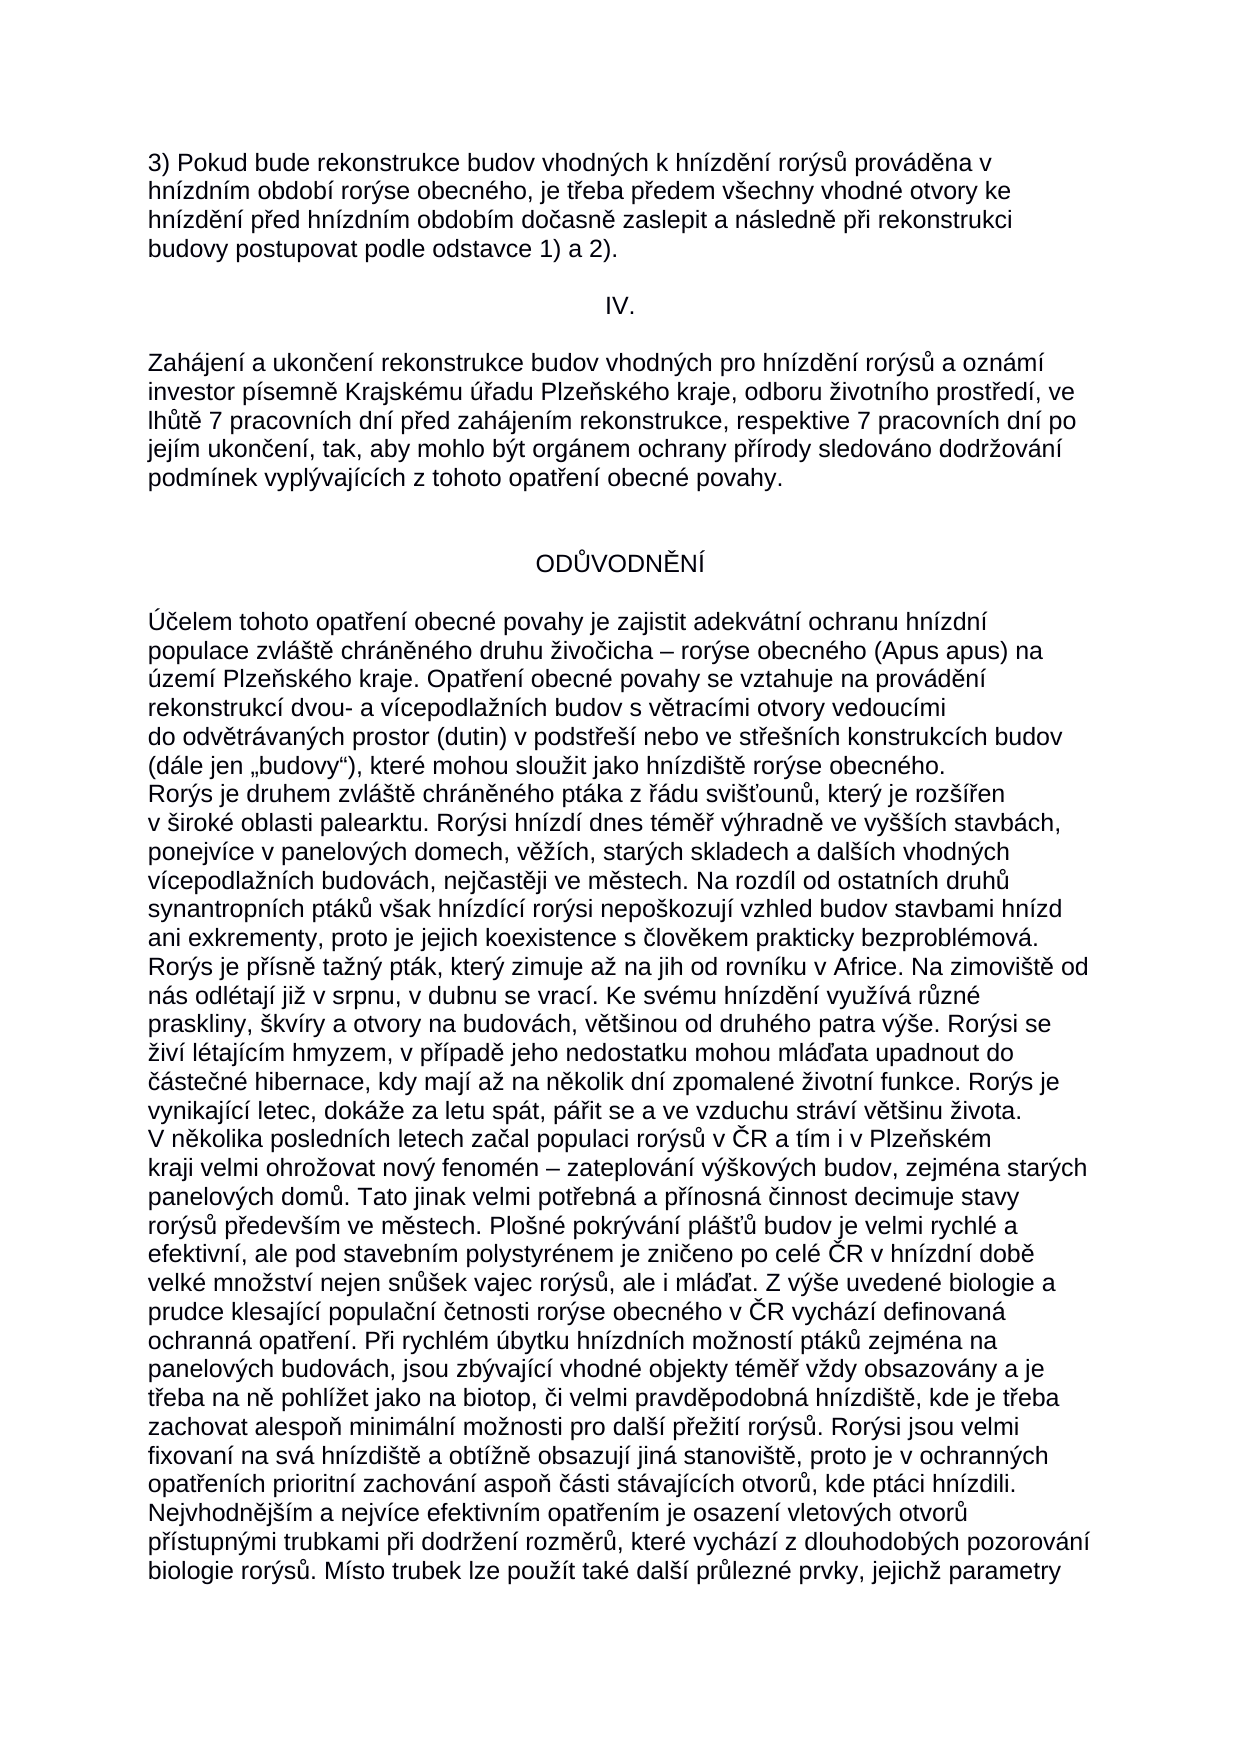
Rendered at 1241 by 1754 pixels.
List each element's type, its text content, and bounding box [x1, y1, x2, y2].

text částečné hibernace, kdy mají až na několik dní zpomalené životní funkce. Rorýs je [148, 1067, 1093, 1096]
text ochranná opatření. Při rychlém úbytku hnízdních možností ptáků zejména na [148, 1326, 1093, 1354]
text investor písemně Krajskému úřadu Plzeňského kraje, odboru životního prostředí, ve [148, 377, 1093, 406]
text Rorýs je přísně tažný pták, který zimuje až na jih od rovníku v Africe. Na zimoviště od [148, 952, 1093, 981]
text Účelem tohoto opatření obecné povahy je zajistit adekvátní ochranu hnízdní [148, 607, 1093, 636]
text vynikající letec, dokáže za letu spát, pářit se a ve vzduchu stráví většinu života. [148, 1096, 1093, 1124]
text biologie rorýsů. Místo trubek lze použít také další průlezné prvky, jejichž parametry [148, 1556, 1093, 1584]
text třeba na ně pohlížet jako na biotop, či velmi pravděpodobná hnízdiště, kde je třeba [148, 1383, 1093, 1412]
text ponejvíce v panelových domech, věžích, starých skladech a dalších vhodných [148, 837, 1093, 866]
text (dále jen „budovy“), které mohou sloužit jako hnízdiště rorýse obecného. [148, 751, 1093, 779]
text vícepodlažních budovách, nejčastěji ve městech. Na rozdíl od ostatních druhů [148, 866, 1093, 894]
text V několika posledních letech začal populaci rorýsů v ČR a tím i v Plzeňském [148, 1124, 1093, 1153]
text podmínek vyplývajících z tohoto opatření obecné povahy. [148, 463, 1093, 492]
text Rorýs je druhem zvláště chráněného ptáka z řádu svišťounů, který je rozšířen [148, 779, 1093, 808]
text přístupnými trubkami při dodržení rozměrů, které vychází z dlouhodobých pozorování [148, 1527, 1093, 1556]
text území Plzeňského kraje. Opatření obecné povahy se vztahuje na provádění [148, 664, 1093, 693]
text lhůtě 7 pracovních dní před zahájením rekonstrukce, respektive 7 pracovních dní po [148, 406, 1093, 434]
text v široké oblasti palearktu. Rorýsi hnízdí dnes téměř výhradně ve vyšších stavbách, [148, 808, 1093, 837]
text Zahájení a ukončení rekonstrukce budov vhodných pro hnízdění rorýsů a oznámí [148, 348, 1093, 377]
text do odvětrávaných prostor (dutin) v podstřeší nebo ve střešních konstrukcích budov [148, 722, 1093, 751]
text 3) Pokud bude rekonstrukce budov vhodných k hnízdění rorýsů prováděna v hnízdním období rorýse obecného, je třeba předem všechny vhodné otvory ke hnízdění před hnízdním obdobím dočasně zaslepit a následně při rekonstrukci budovy postupovat podle odstavce 1) a 2). [148, 148, 1093, 263]
text ani exkrementy, proto je jejich koexistence s člověkem prakticky bezproblémová. [148, 923, 1093, 952]
text opatřeních prioritní zachování aspoň části stávajících otvorů, kde ptáci hnízdili. [148, 1469, 1093, 1498]
text kraji velmi ohrožovat nový fenomén – zateplování výškových budov, zejména starých [148, 1153, 1093, 1182]
text ODŮVODNĚNÍ [148, 549, 1093, 578]
text populace zvláště chráněného druhu živočicha – rorýse obecného (Apus apus) na [148, 636, 1093, 664]
text nás odlétají již v srpnu, v dubnu se vrací. Ke svému hnízdění využívá různé [148, 981, 1093, 1009]
text IV. [148, 291, 1093, 319]
text fixovaní na svá hnízdiště a obtížně obsazují jiná stanoviště, proto je v ochranných [148, 1441, 1093, 1469]
text Nejvhodnějším a nejvíce efektivním opatřením je osazení vletových otvorů [148, 1498, 1093, 1527]
text panelových budovách, jsou zbývající vhodné objekty téměř vždy obsazovány a je [148, 1354, 1093, 1383]
text velké množství nejen snůšek vajec rorýsů, ale i mláďat. Z výše uvedené biologie a [148, 1268, 1093, 1297]
text synantropních ptáků však hnízdící rorýsi nepoškozují vzhled budov stavbami hnízd [148, 894, 1093, 923]
text prudce klesající populační četnosti rorýse obecného v ČR vychází definovaná [148, 1297, 1093, 1326]
text jejím ukončení, tak, aby mohlo být orgánem ochrany přírody sledováno dodržování [148, 434, 1093, 463]
text efektivní, ale pod stavebním polystyrénem je zničeno po celé ČR v hnízdní době [148, 1239, 1093, 1268]
text panelových domů. Tato jinak velmi potřebná a přínosná činnost decimuje stavy [148, 1182, 1093, 1211]
text zachovat alespoň minimální možnosti pro další přežití rorýsů. Rorýsi jsou velmi [148, 1412, 1093, 1441]
text živí létajícím hmyzem, v případě jeho nedostatku mohou mláďata upadnout do [148, 1038, 1093, 1067]
text praskliny, škvíry a otvory na budovách, většinou od druhého patra výše. Rorýsi se [148, 1009, 1093, 1038]
text rorýsů především ve městech. Plošné pokrývání plášťů budov je velmi rychlé a [148, 1211, 1093, 1239]
text rekonstrukcí dvou- a vícepodlažních budov s větracími otvory vedoucími [148, 693, 1093, 722]
